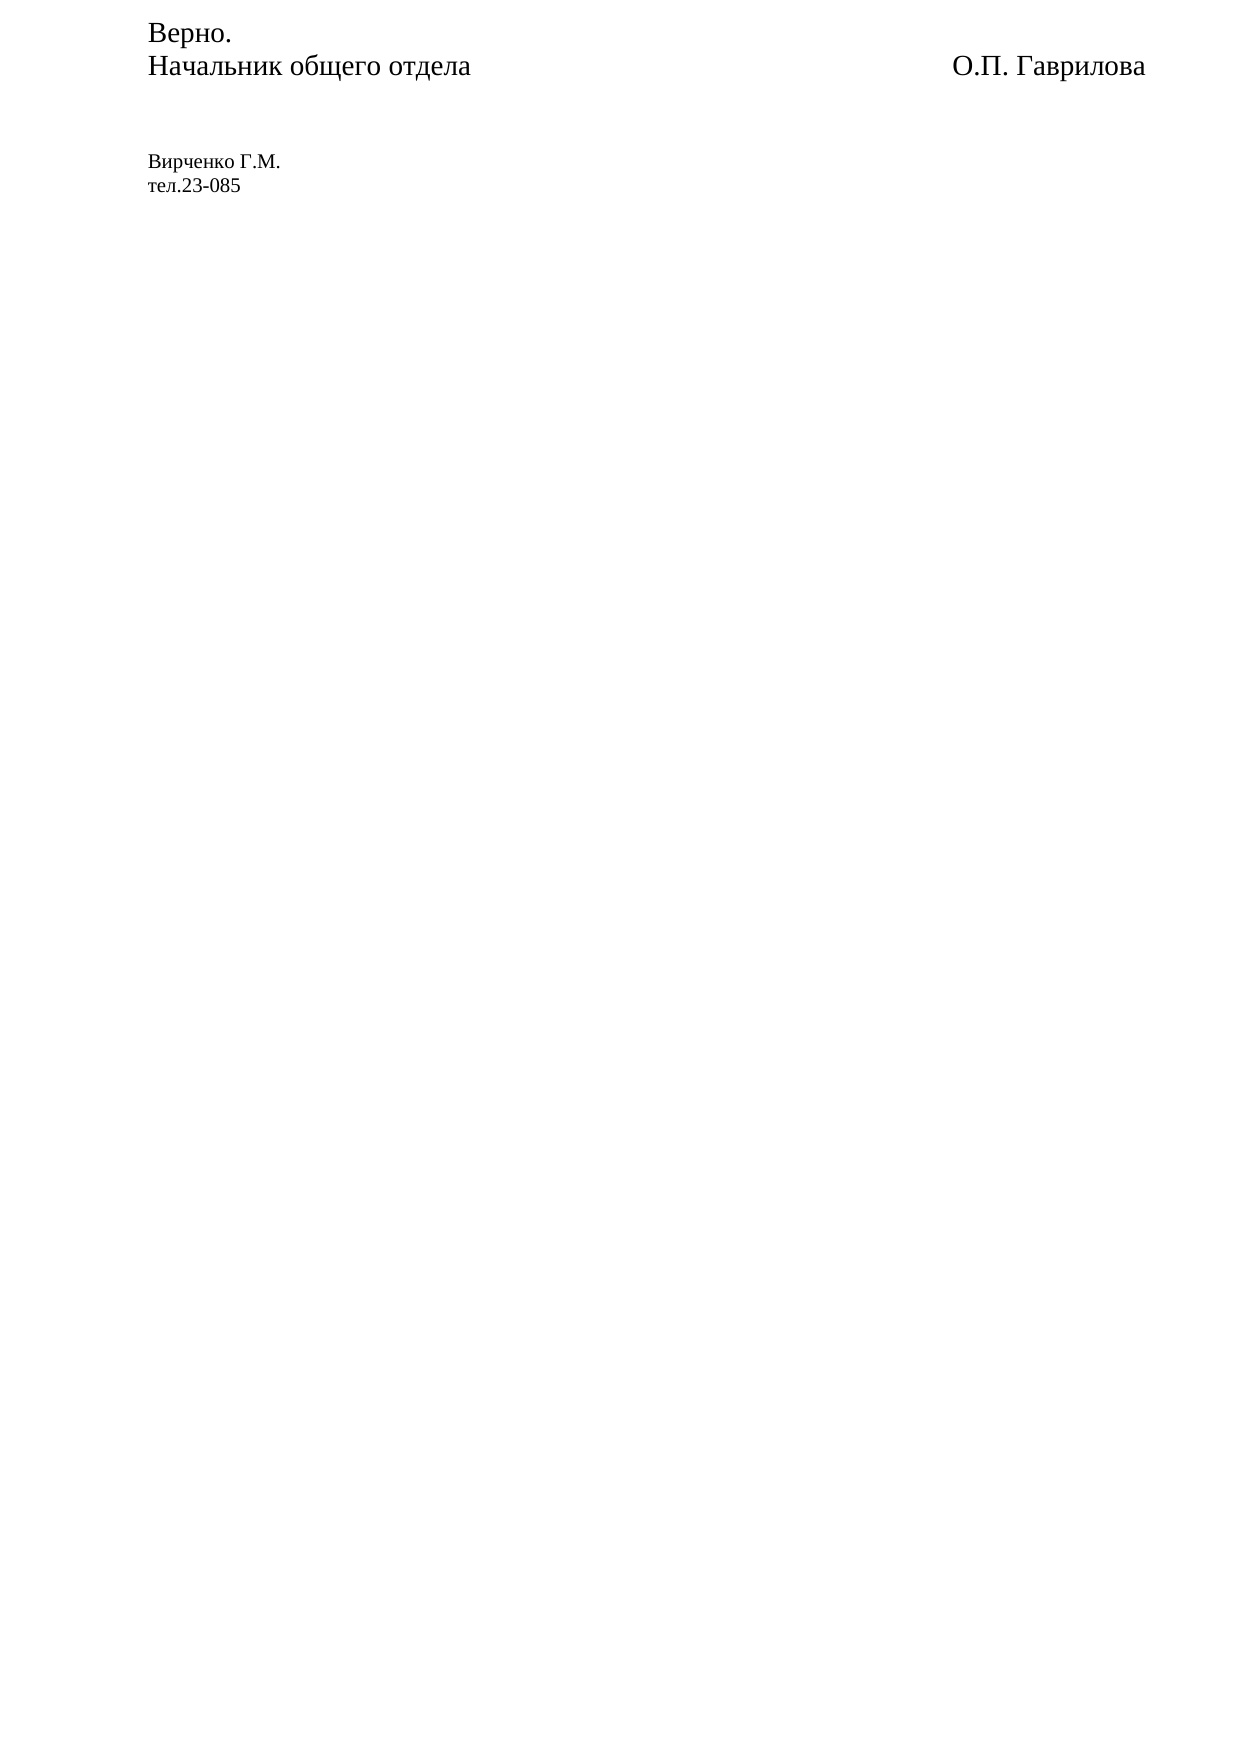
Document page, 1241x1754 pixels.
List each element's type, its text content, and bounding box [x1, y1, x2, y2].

text Начальник общего отдела О.П. Гаврилова [148, 48, 1152, 82]
text тел.23-085 [148, 173, 1152, 197]
text Вирченко Г.М. [148, 149, 1152, 173]
text Верно. [148, 15, 1152, 48]
